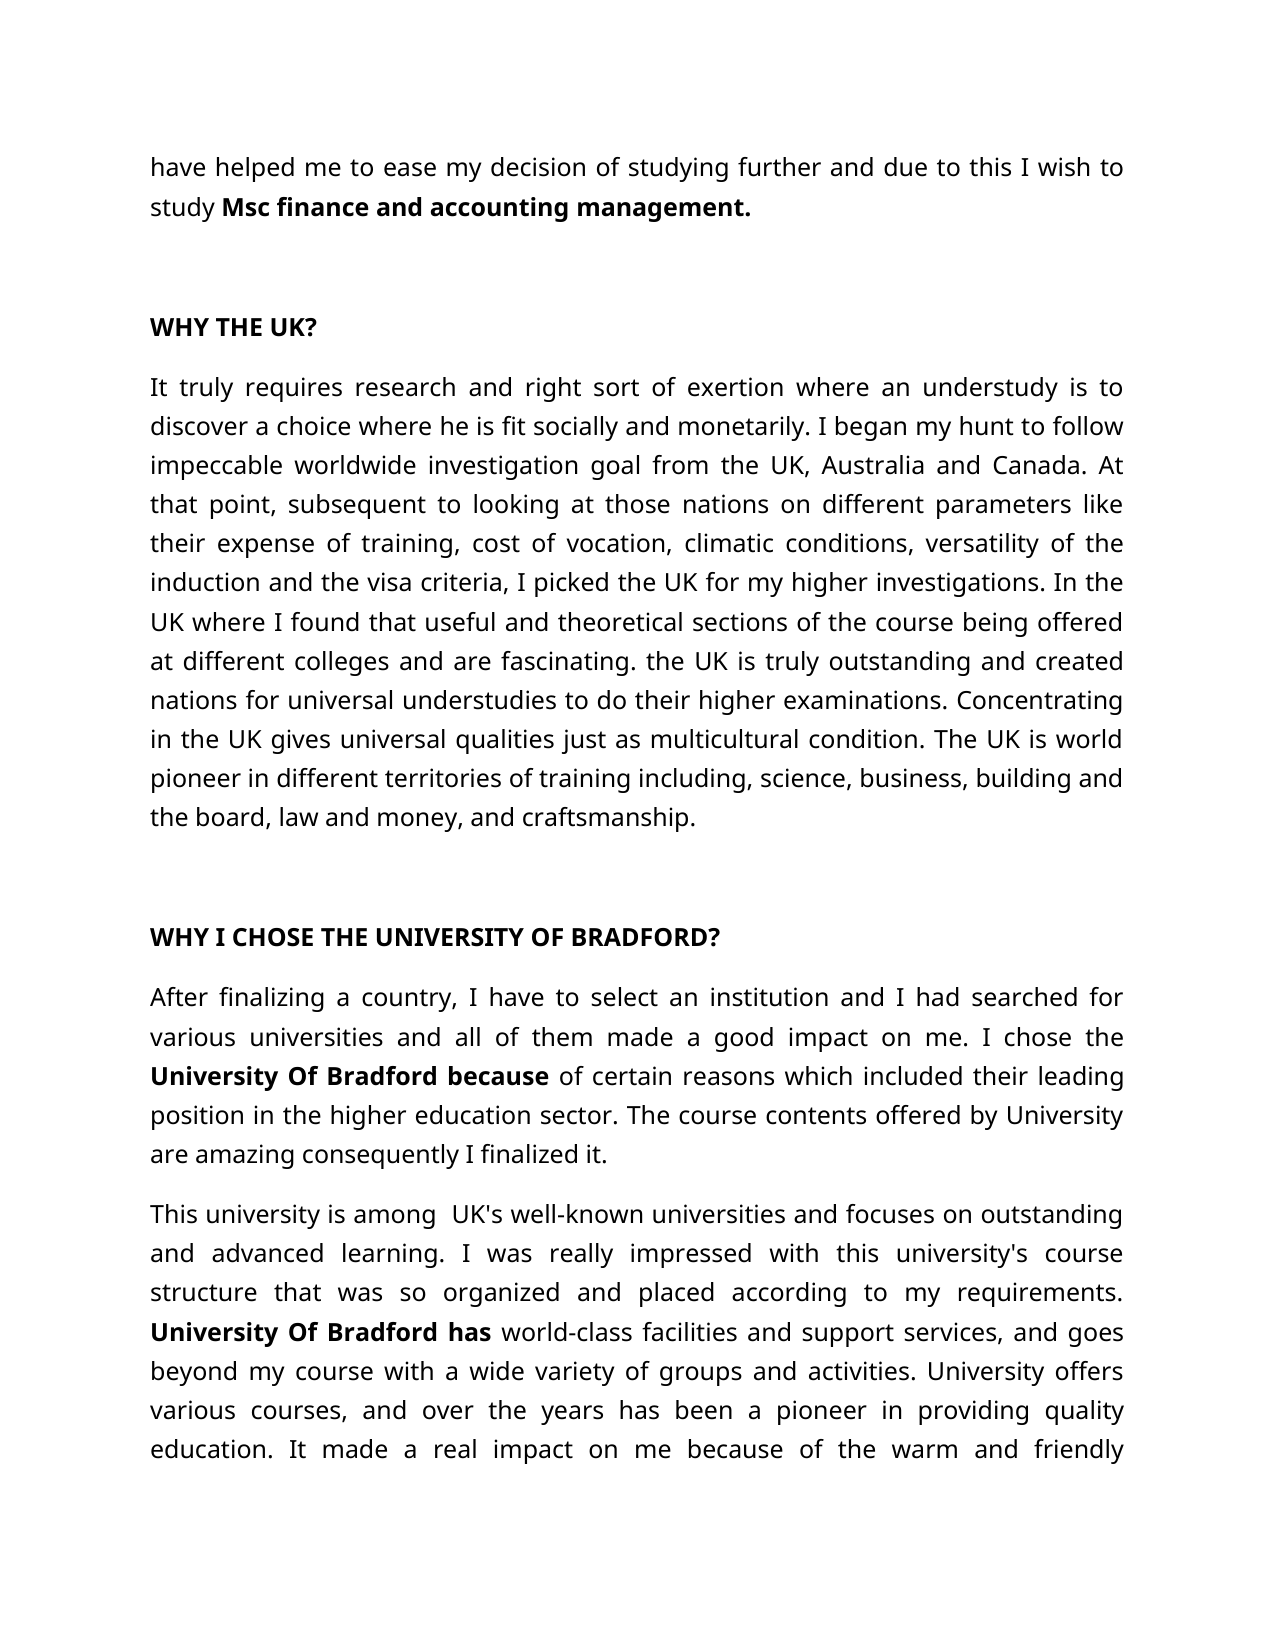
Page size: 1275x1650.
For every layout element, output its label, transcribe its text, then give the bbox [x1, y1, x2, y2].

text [150, 1197, 1125, 1466]
text It truly requires research and right sort of exertion where an understudy is to discover a choice where he is fit socially and monetarily. I began my hunt to follow impeccable worldwide investigation goal from the UK, Australia and Canada. At that point, subsequent to looking at those nations on different parameters like their expense of training, cost of vocation, climatic conditions, versatility of the induction and the visa criteria, I picked the UK for my higher investigations. In the UK where I found that useful and theoretical sections of the course being offered at different colleges and are fascinating. the UK is truly outstanding and created nations for universal understudies to do their higher examinations. Concentrating in the UK gives universal qualities just as multicultural condition. The UK is world pioneer in different territories of training including, science, business, building and the board, law and money, and craftsmanship. [150, 369, 1125, 834]
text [150, 150, 1125, 223]
text WHY THE UK? [150, 309, 1125, 343]
text WHY I CHOSE THE UNIVERSITY OF BRADFORD? [150, 920, 1125, 954]
text After finalizing a country, I have to select an institution and I had searched for various universities and all of them made a good impact on me. I chose the University Of Bradford because of certain reasons which included their leading position in the higher education sector. The course contents offered by University are amazing consequently I finalized it. [150, 980, 1125, 1171]
